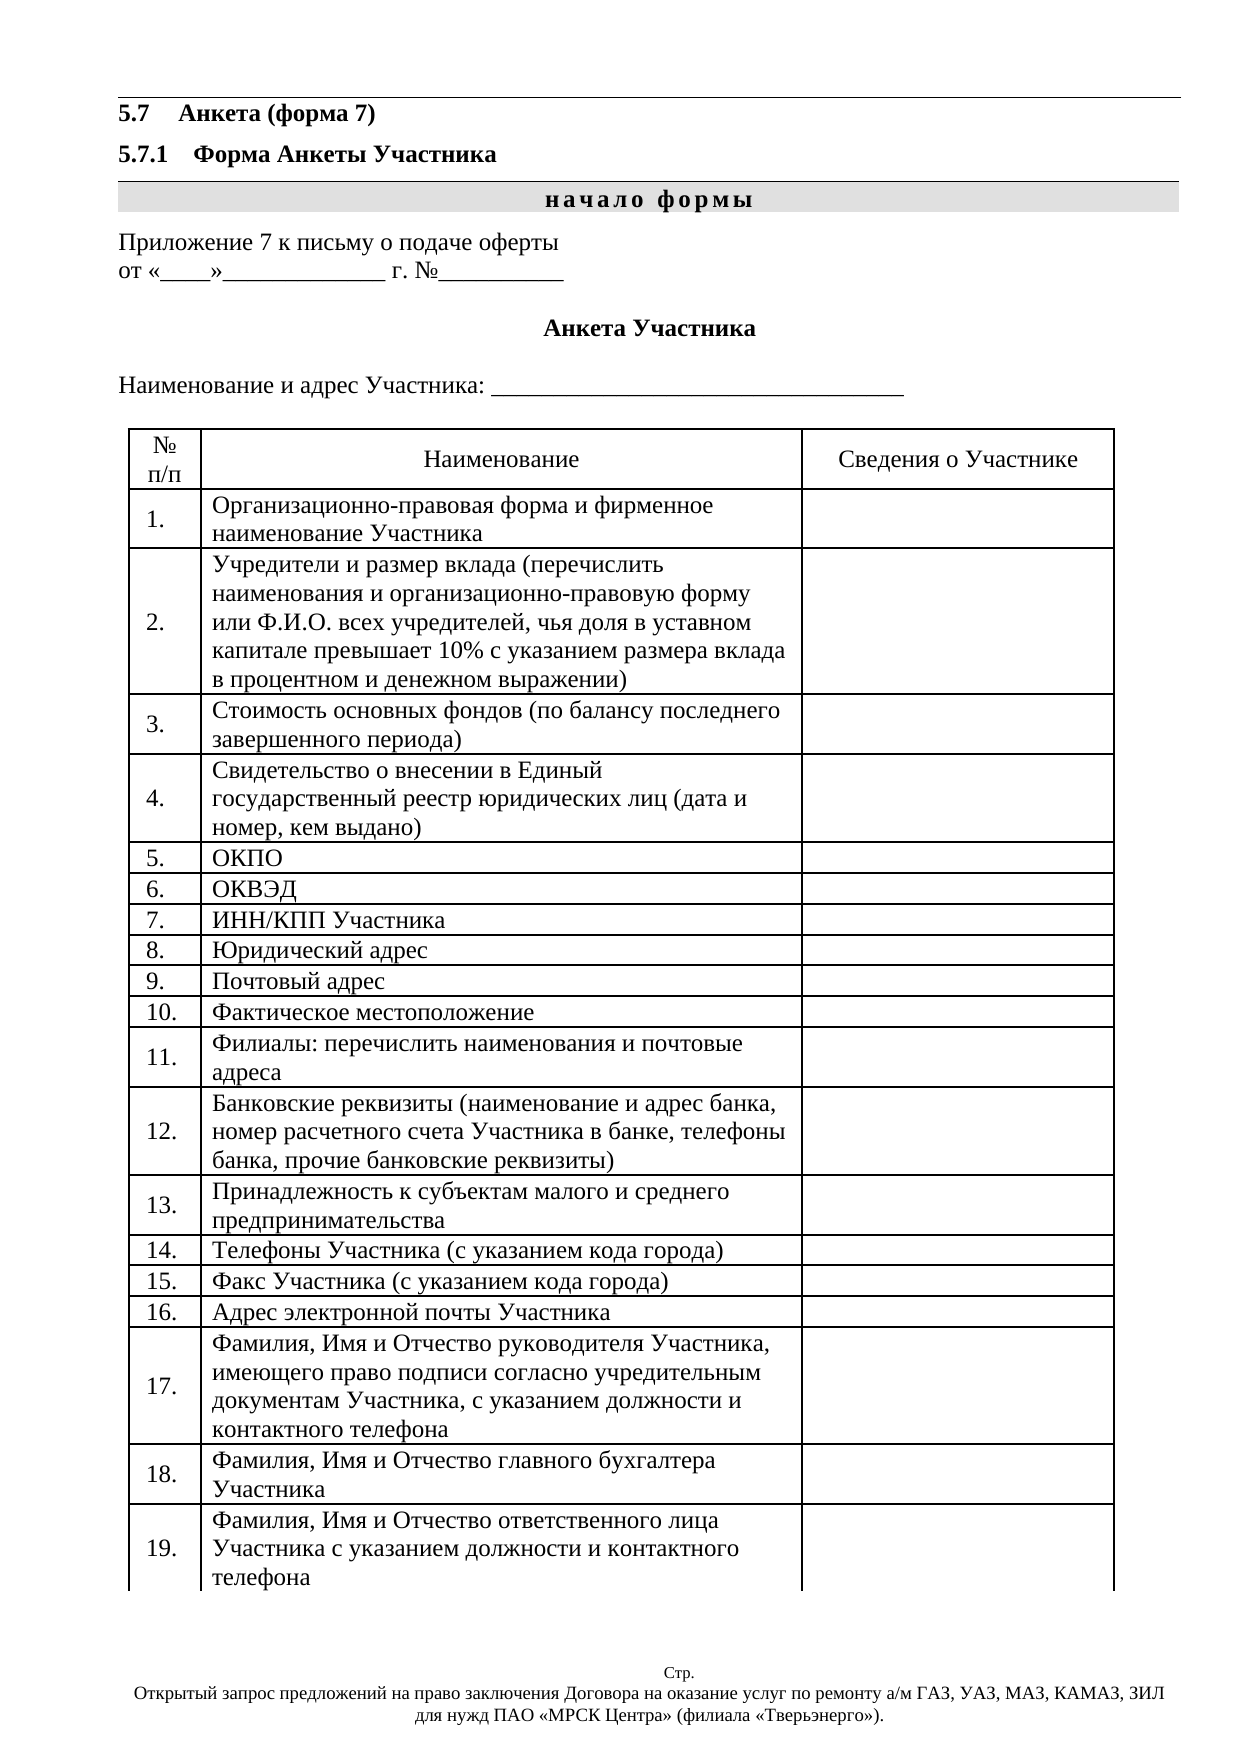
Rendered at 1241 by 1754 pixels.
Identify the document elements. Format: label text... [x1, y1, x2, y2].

table_cell [130, 1266, 200, 1295]
table_cell Организационно-правовая форма и фирменное наименование Участника [202, 490, 801, 547]
table_cell [130, 1088, 200, 1174]
table_cell [130, 936, 200, 964]
table_header Сведения о Участнике [803, 430, 1113, 488]
table_cell Свидетельство о внесении в Единый государственный реестр юридических лиц (дата и номер, кем выдано) [202, 755, 801, 841]
text Приложение 7 к письму о подаче оферты от «____»_____________ г. №__________ [118, 227, 1181, 284]
table_cell [803, 1328, 1113, 1443]
table_cell [803, 905, 1113, 933]
table_cell [803, 1297, 1113, 1326]
table_cell Юридический адрес [202, 936, 801, 964]
table_cell [130, 874, 200, 903]
table_cell [130, 1328, 200, 1443]
table_cell [803, 1505, 1113, 1591]
table_cell [803, 755, 1113, 841]
text начало формы [118, 182, 1179, 212]
table_cell [803, 549, 1113, 693]
table_cell [803, 1088, 1113, 1174]
table_cell Телефоны Участника (с указанием кода города) [202, 1236, 801, 1264]
table_header Наименование [202, 430, 801, 488]
table_cell [130, 1505, 200, 1591]
table_cell Фактическое местоположение [202, 997, 801, 1026]
subtitle Анкета (форма 7) [118, 98, 1181, 127]
table_cell [130, 755, 200, 841]
table_cell [130, 997, 200, 1026]
table_cell [803, 1445, 1113, 1503]
table_cell [130, 1176, 200, 1233]
table_cell Адрес электронной почты Участника [202, 1297, 801, 1326]
table_cell Факс Участника (с указанием кода города) [202, 1266, 801, 1295]
table_cell [803, 1176, 1113, 1233]
table_cell ИНН/КПП Участника [202, 905, 801, 933]
table_cell [803, 1266, 1113, 1295]
table_cell [803, 490, 1113, 547]
table_cell [803, 695, 1113, 753]
table_cell [803, 874, 1113, 903]
table_cell [130, 1445, 200, 1503]
table_cell Учредители и размер вклада (перечислить наименования и организационно-правовую форму или Ф.И.О. всех учредителей, чья доля в уставном капитале превышает 10% с указанием размера вклада в процентном и денежном выражении) [202, 549, 801, 693]
table_cell [803, 966, 1113, 995]
subtitle Форма Анкеты Участника [118, 139, 1181, 168]
table_cell [803, 936, 1113, 964]
table_cell [803, 1028, 1113, 1086]
table_cell [130, 1236, 200, 1264]
table_cell Стоимость основных фондов (по балансу последнего завершенного периода) [202, 695, 801, 753]
table_cell [130, 905, 200, 933]
table_cell Филиалы: перечислить наименования и почтовые адреса [202, 1028, 801, 1086]
table_cell [803, 1236, 1113, 1264]
table_cell Банковские реквизиты (наименование и адрес банка, номер расчетного счета Участника в банке, телефоны банка, прочие банковские реквизиты) [202, 1088, 801, 1174]
table_cell [803, 997, 1113, 1026]
table_cell [130, 1028, 200, 1086]
table_cell [130, 490, 200, 547]
table_cell Фамилия, Имя и Отчество главного бухгалтера Участника [202, 1445, 801, 1503]
table_cell [130, 1297, 200, 1326]
table_cell Фамилия, Имя и Отчество руководителя Участника, имеющего право подписи согласно учредительным документам Участника, с указанием должности и контактного телефона [202, 1328, 801, 1443]
text Наименование и адрес Участника: _________________________________ [118, 371, 1181, 399]
table_cell Почтовый адрес [202, 966, 801, 995]
table_header № п/п [130, 430, 200, 488]
table_cell [130, 695, 200, 753]
table_cell Фамилия, Имя и Отчество ответственного лица Участника с указанием должности и контактного телефона [202, 1505, 801, 1591]
table_cell ОКПО [202, 843, 801, 872]
table_cell Принадлежность к субъектам малого и среднего предпринимательства [202, 1176, 801, 1233]
text Анкета Участника [118, 313, 1181, 342]
table_cell [130, 966, 200, 995]
table_cell [130, 549, 200, 693]
table_cell [803, 843, 1113, 872]
table_cell ОКВЭД [202, 874, 801, 903]
table_cell [130, 843, 200, 872]
